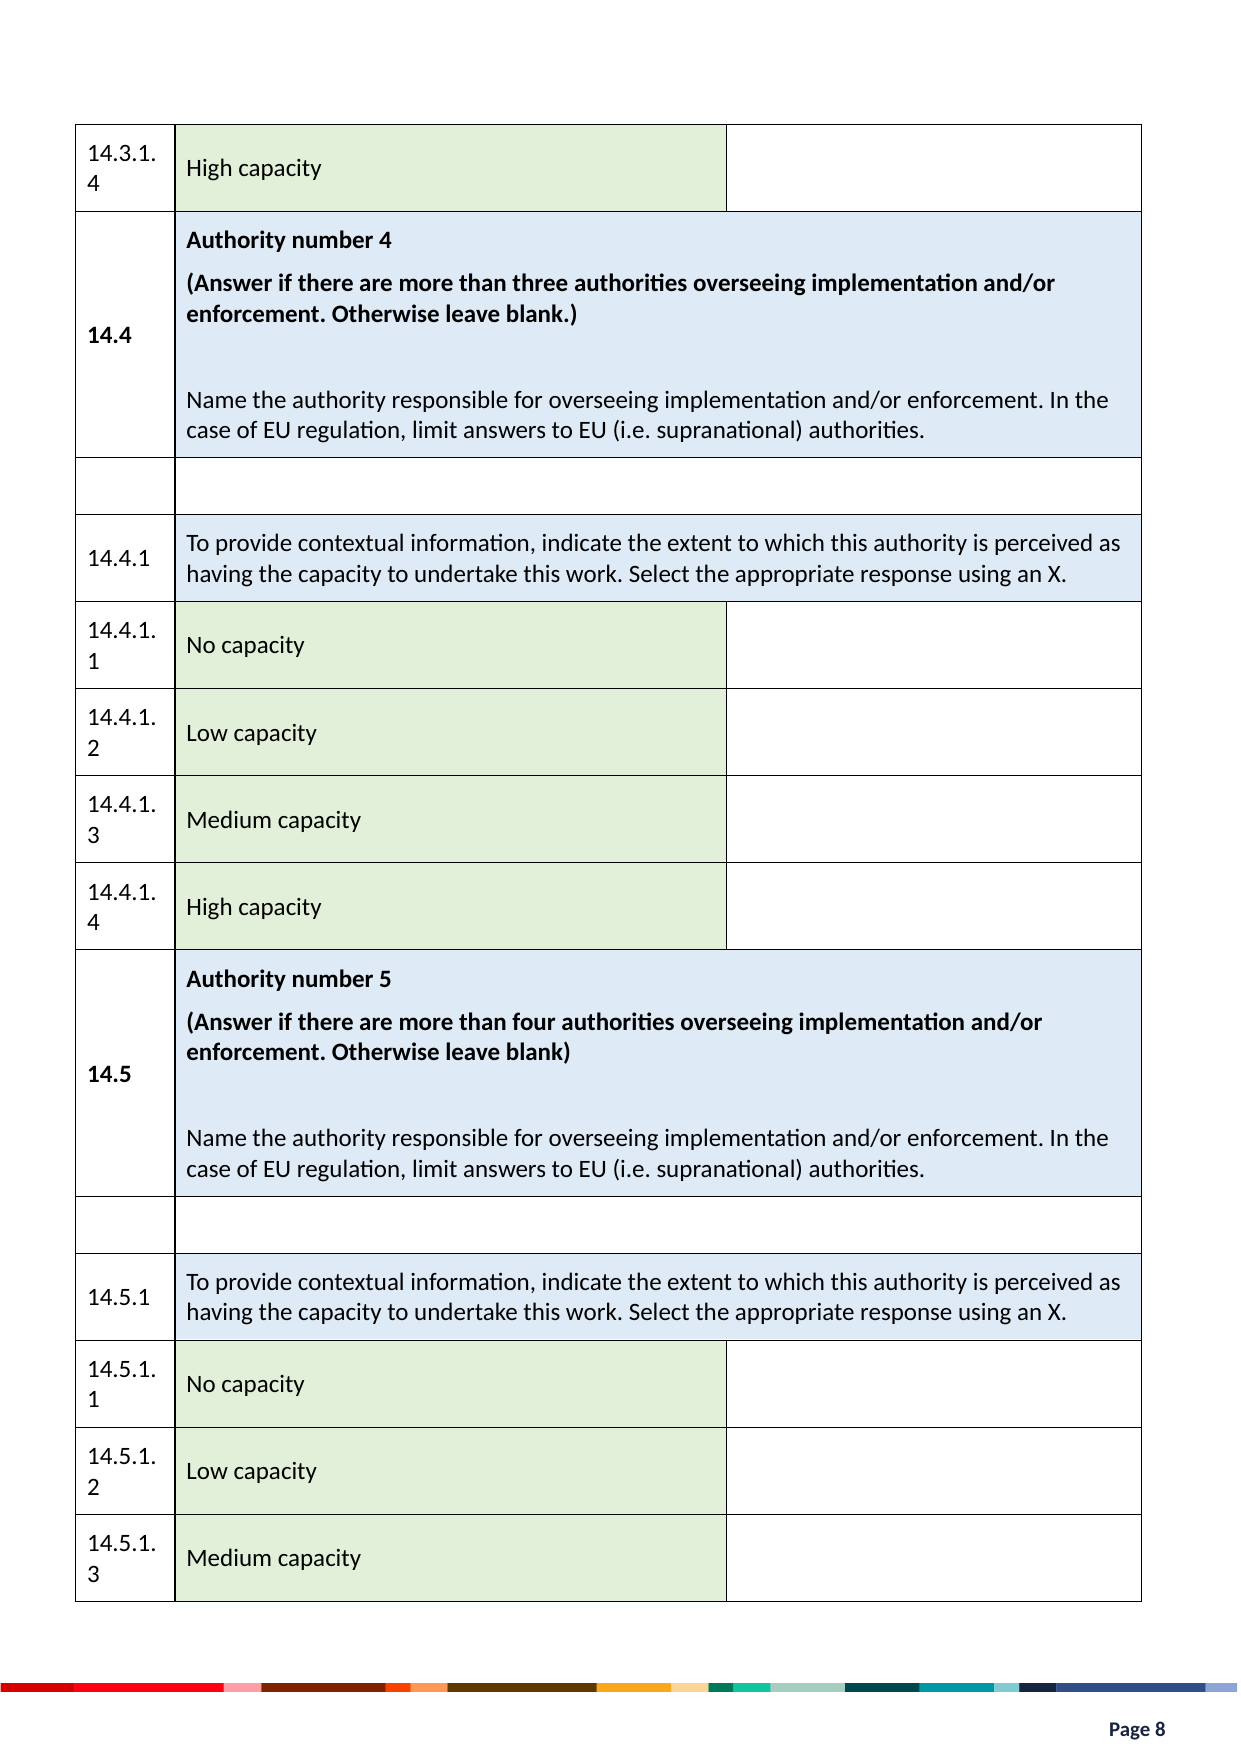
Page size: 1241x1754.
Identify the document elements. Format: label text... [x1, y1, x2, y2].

table_cell Medium capacity [176, 1515, 726, 1601]
table_cell [76, 458, 174, 514]
table_cell 14.5 [76, 950, 174, 1196]
table_cell No capacity [176, 1341, 726, 1427]
table_cell [727, 1515, 1141, 1601]
table_cell No capacity [176, 602, 726, 688]
table_cell [727, 125, 1141, 211]
table_cell [727, 776, 1141, 862]
table_cell 14.4.1.2 [76, 689, 174, 775]
table_cell [727, 602, 1141, 688]
table_cell Authority number 4 (Answer if there are more than three authorities overseeing implementation and/or enforcement. Otherwise leave blank.) Name the authority responsible for overseeing implementation and/or enforcement. In the case of EU regulation, limit answers to EU (i.e. supranational) authorities. [176, 212, 1141, 457]
table_cell 14.4 [76, 212, 174, 457]
table_cell 14.5.1.2 [76, 1428, 174, 1514]
table_cell [176, 1197, 1141, 1252]
table_cell 14.3.1.4 [76, 125, 174, 211]
table_cell Low capacity [176, 1428, 726, 1514]
table_cell [727, 1428, 1141, 1514]
table_cell 14.5.1.3 [76, 1515, 174, 1601]
table_cell Authority number 5 (Answer if there are more than four authorities overseeing implementation and/or enforcement. Otherwise leave blank) Name the authority responsible for overseeing implementation and/or enforcement. In the case of EU regulation, limit answers to EU (i.e. supranational) authorities. [176, 950, 1141, 1196]
table_cell 14.5.1.1 [76, 1341, 174, 1427]
picture [0, 1683, 1236, 1692]
table_cell [176, 458, 1141, 514]
table_cell Low capacity [176, 689, 726, 775]
table_cell 14.4.1.1 [76, 602, 174, 688]
table_cell [727, 863, 1141, 949]
table_cell Medium capacity [176, 776, 726, 862]
table_cell High capacity [176, 863, 726, 949]
table_cell 14.5.1 [76, 1254, 174, 1339]
table_cell [727, 1341, 1141, 1427]
table_cell High capacity [176, 125, 726, 211]
table_cell 14.4.1.4 [76, 863, 174, 949]
table_cell 14.4.1 [76, 515, 174, 601]
table_cell [76, 1197, 174, 1252]
table_cell 14.4.1.3 [76, 776, 174, 862]
table_cell [727, 689, 1141, 775]
